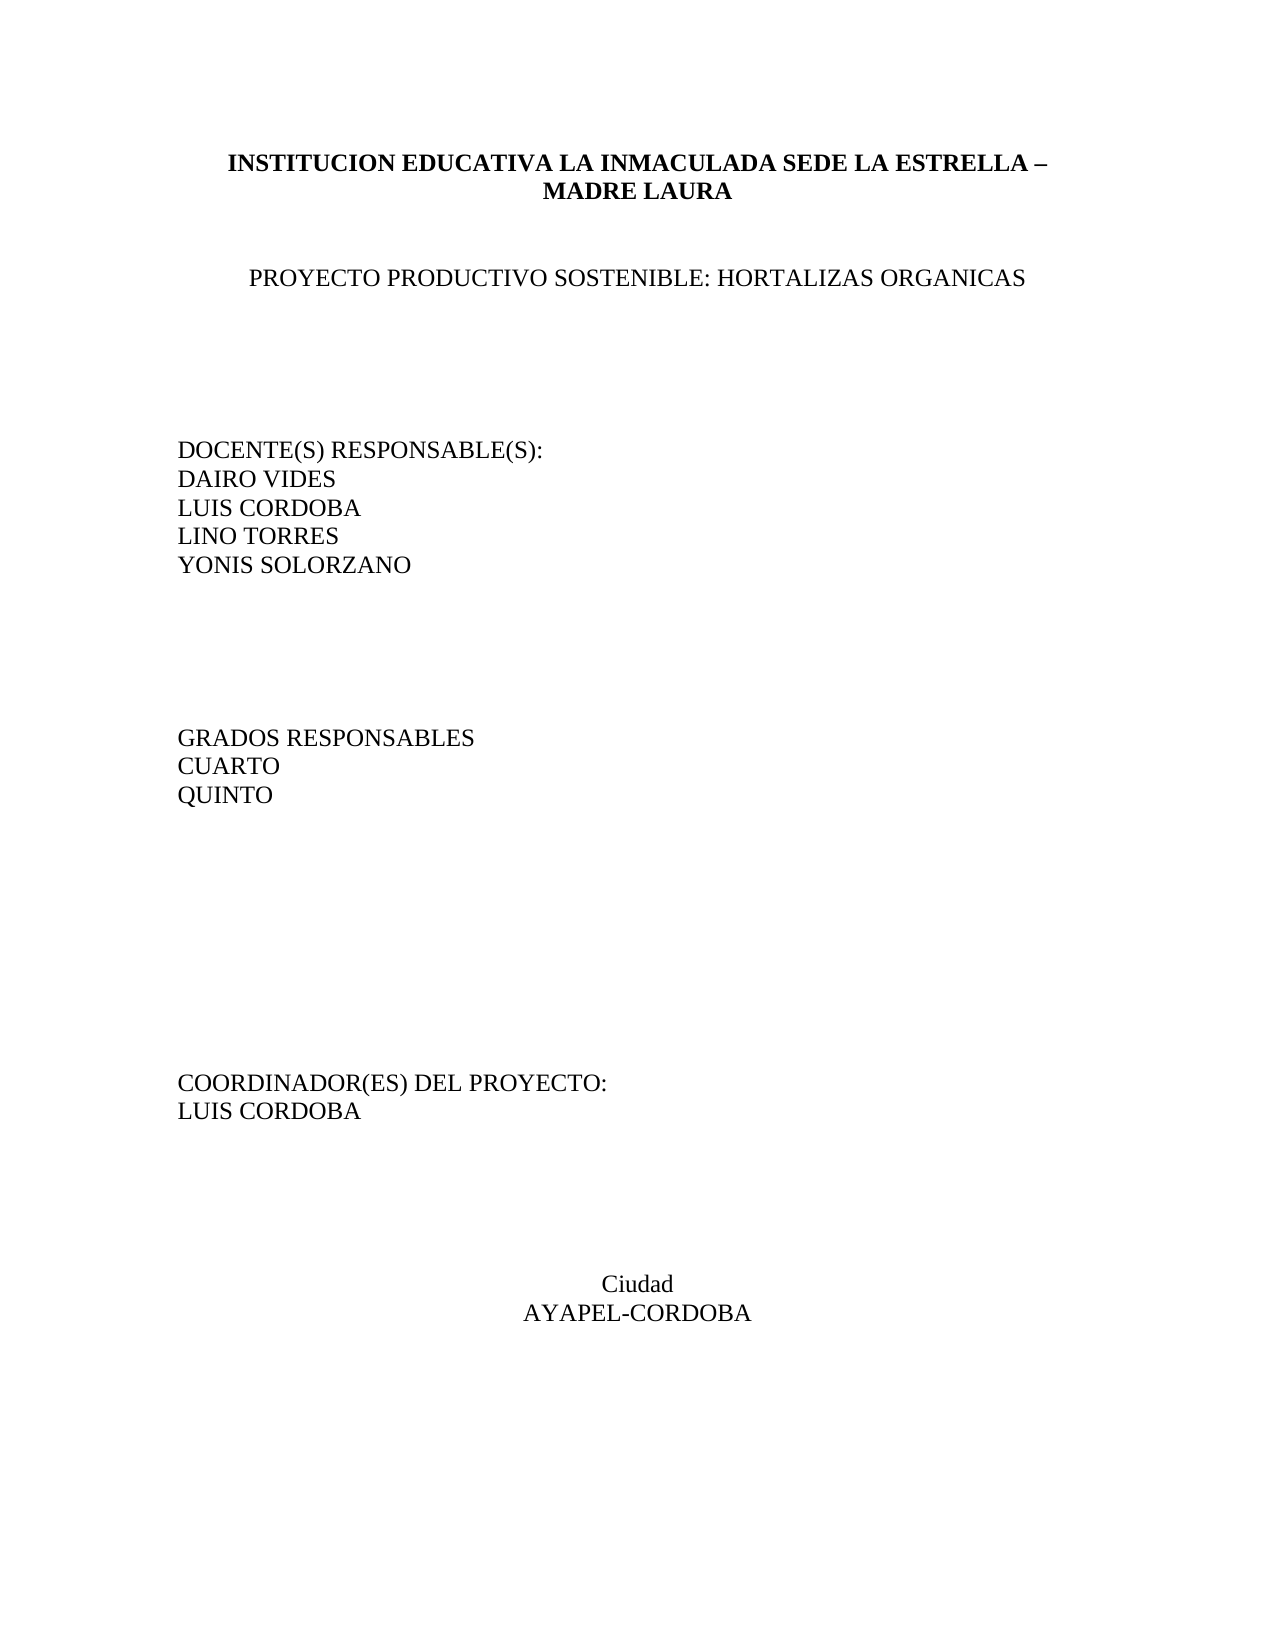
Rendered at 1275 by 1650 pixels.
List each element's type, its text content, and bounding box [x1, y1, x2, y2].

text GRADOS RESPONSABLES [177, 723, 1098, 751]
text CUARTO [177, 751, 1098, 780]
text QUINTO [177, 780, 1098, 809]
text LUIS CORDOBA [177, 493, 1098, 521]
text Ciudad [177, 1269, 1098, 1298]
text YONIS SOLORZANO [177, 550, 1098, 579]
text LUIS CORDOBA [177, 1096, 1098, 1125]
text LINO TORRES [177, 521, 1098, 550]
text DOCENTE(S) RESPONSABLE(S): [177, 435, 1098, 464]
text AYAPEL-CORDOBA [177, 1298, 1098, 1326]
text PROYECTO PRODUCTIVO SOSTENIBLE: HORTALIZAS ORGANICAS [177, 263, 1098, 291]
text DAIRO VIDES [177, 464, 1098, 493]
text INSTITUCION EDUCATIVA LA INMACULADA SEDE LA ESTRELLA – MADRE LAURA [177, 148, 1098, 205]
text COORDINADOR(ES) DEL PROYECTO: [177, 1068, 1098, 1096]
